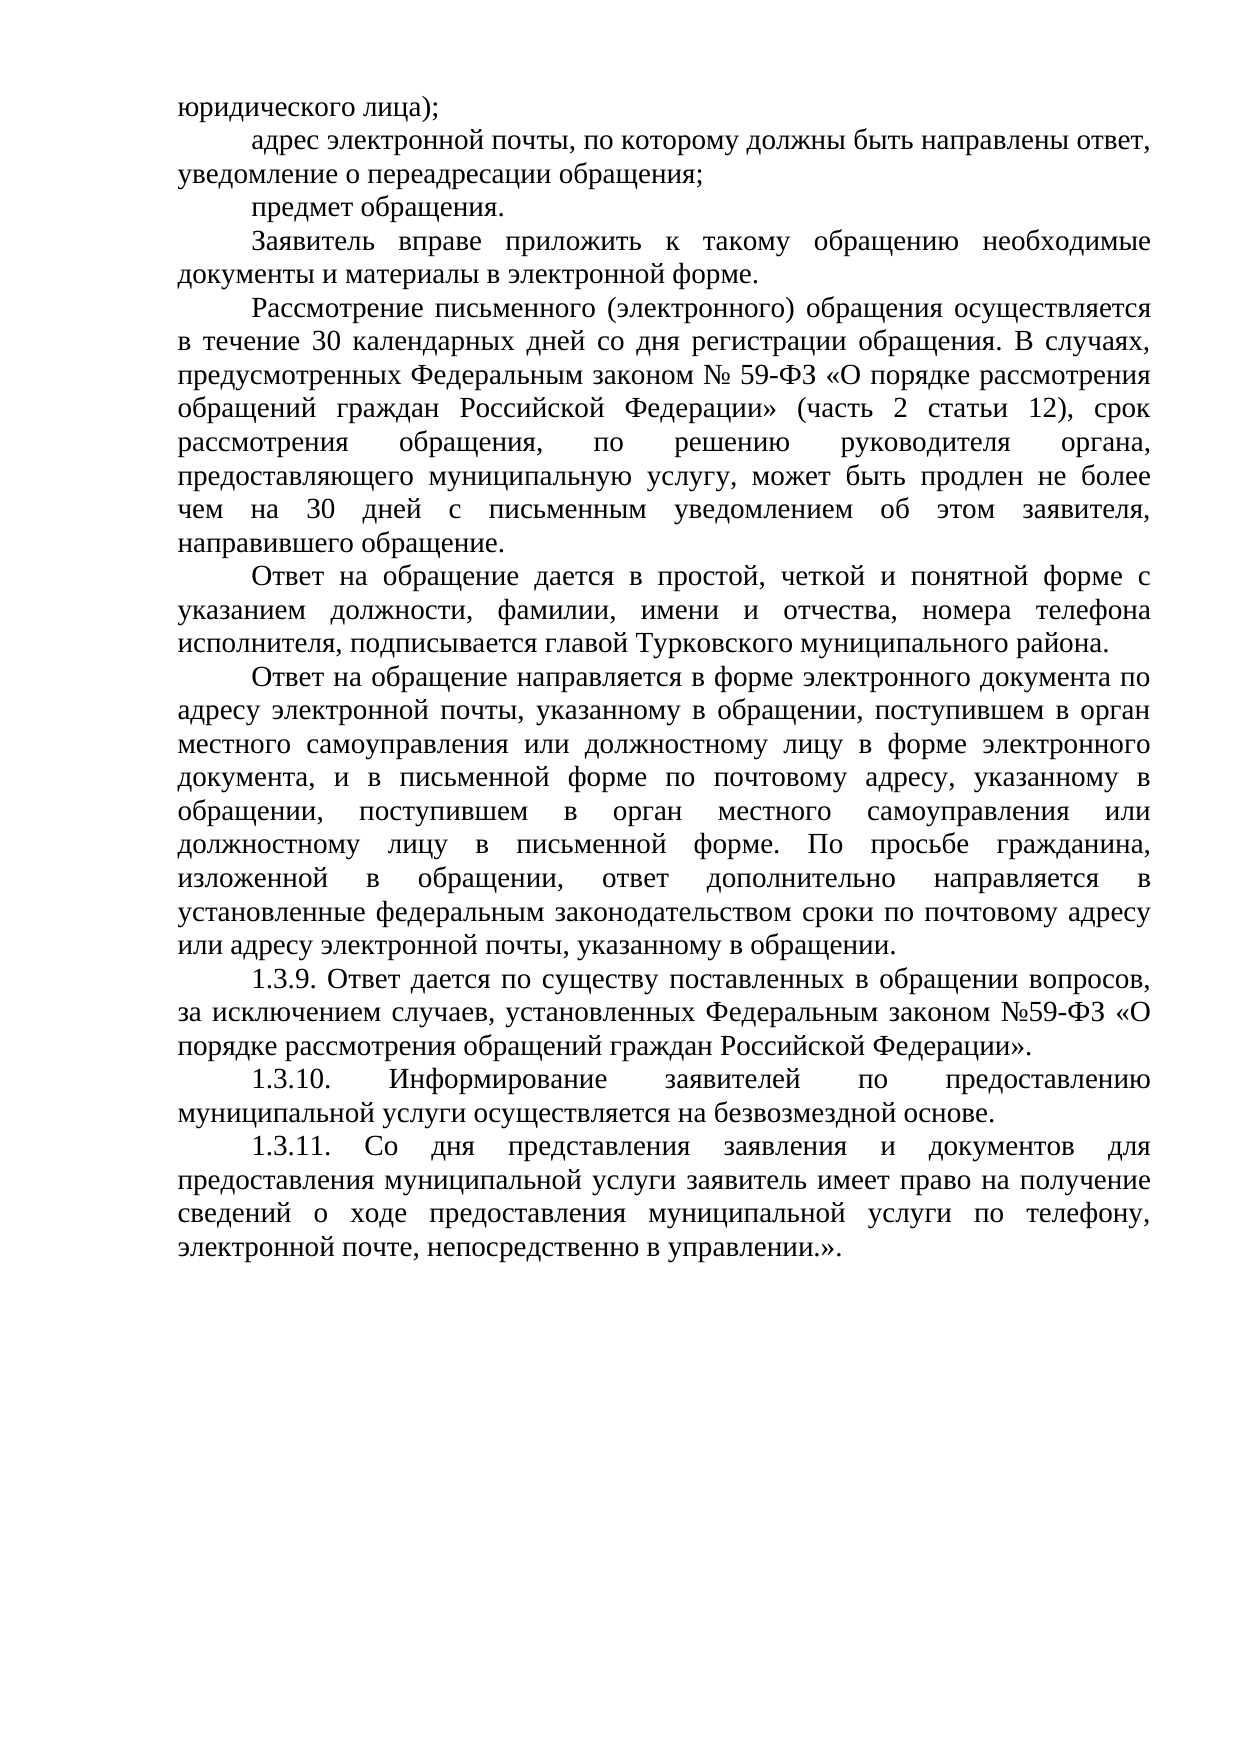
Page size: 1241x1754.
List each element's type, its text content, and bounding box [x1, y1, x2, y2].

text 1.3.10. Информирование заявителей по предоставлению муниципальной услуги осуществляется на безвозмездной основе. [177, 1061, 1152, 1128]
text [177, 89, 1152, 122]
text Рассмотрение письменного (электронного) обращения осуществляется в течение 30 календарных дней со дня регистрации обращения. В случаях, предусмотренных Федеральным законом № 59-ФЗ «О порядке рассмотрения обращений граждан Российской Федерации» (часть 2 статьи 12), срок рассмотрения обращения, по решению руководителя органа, предоставляющего муниципальную услугу, может быть продлен не более чем на 30 дней с письменным уведомлением об этом заявителя, направившего обращение. [177, 290, 1152, 558]
text 1.3.11. Со дня представления заявления и документов для предоставления муниципальной услуги заявитель имеет право на получение сведений о ходе предоставления муниципальной услуги по телефону, электронной почте, непосредственно в управлении.». [177, 1128, 1152, 1263]
text предмет обращения. [177, 189, 1152, 223]
text Заявитель вправе приложить к такому обращению необходимые документы и материалы в электронной форме. [177, 223, 1152, 290]
text адрес электронной почты, по которому должны быть направлены ответ, уведомление о переадресации обращения; [177, 122, 1152, 189]
text Ответ на обращение дается в простой, четкой и понятной форме с указанием должности, фамилии, имени и отчества, номера телефона исполнителя, подписывается главой Турковского муниципального района. [177, 558, 1152, 659]
text Ответ на обращение направляется в форме электронного документа по адресу электронной почты, указанному в обращении, поступившем в орган местного самоуправления или должностному лицу в форме электронного документа, и в письменной форме по почтовому адресу, указанному в обращении, поступившем в орган местного самоуправления или должностному лицу в письменной форме. По просьбе гражданина, изложенной в обращении, ответ дополнительно направляется в установленные федеральным законодательством сроки по почтовому адресу или адресу электронной почты, указанному в обращении. [177, 659, 1152, 961]
text 1.3.9. Ответ дается по существу поставленных в обращении вопросов, за исключением случаев, установленных Федеральным законом №59-ФЗ «О порядке рассмотрения обращений граждан Российской Федерации». [177, 961, 1152, 1061]
